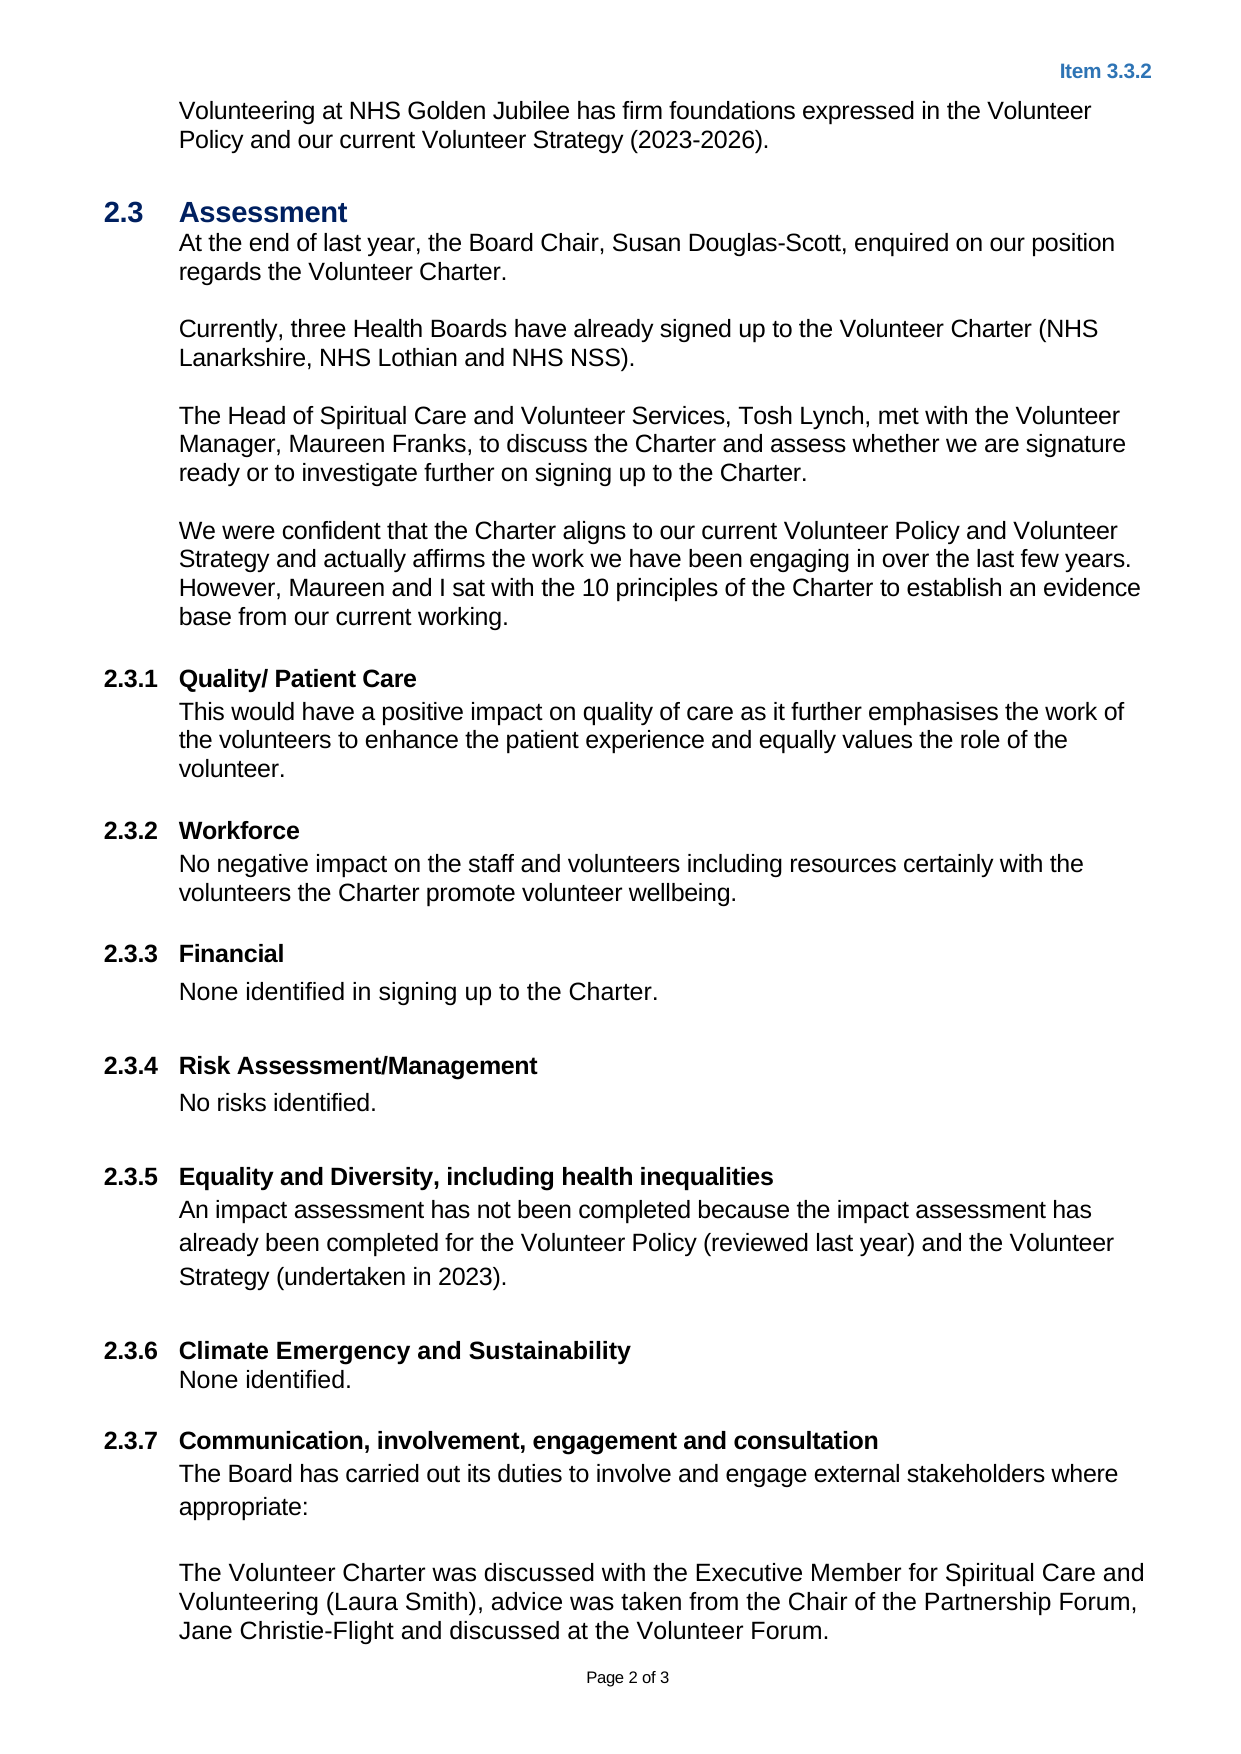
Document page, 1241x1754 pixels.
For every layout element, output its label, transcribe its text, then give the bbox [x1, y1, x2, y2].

text No risks identified. [103, 1088, 1152, 1117]
subtitle Communication, involvement, engagement and consultation [103, 1426, 1152, 1455]
list The Volunteer Charter was discussed with the Executive Member for Spiritual Care and Volunteering (Laura Smith), advice was taken from the Chair of the Partnership Forum, Jane Christie-Flight and discussed at the Volunteer Forum. [178, 1558, 1152, 1644]
list None identified. [178, 1364, 1152, 1393]
text The Board has carried out its duties to involve and engage external stakeholders where appropriate: [178, 1459, 1152, 1521]
text However, Maureen and I sat with the 10 principles of the Charter to establish an evidence base from our current working. [103, 573, 1152, 631]
subtitle 2.3.5 Equality and Diversity, including health inequalities An impact assessment has not been completed because the impact assessment has already been completed for the Volunteer Policy (reviewed last year) and the Volunteer Strategy (undertaken in 2023). [103, 1162, 1152, 1290]
list None identified in signing up to the Charter. [144, 976, 1152, 1005]
subtitle 2.3 Assessment [103, 195, 1152, 228]
text No negative impact on the staff and volunteers including resources certainly with the volunteers the Charter promote volunteer wellbeing. [103, 849, 1152, 906]
text Volunteering at NHS Golden Jubilee has firm foundations expressed in the Volunteer Policy and our current Volunteer Strategy (2023-2026). [103, 96, 1152, 153]
text At the end of last year, the Board Chair, Susan Douglas-Scott, enquired on our position regards the Volunteer Charter. [103, 228, 1152, 286]
subtitle 2.3.3 Financial [103, 939, 1152, 968]
text The Head of Spiritual Care and Volunteer Services, Tosh Lynch, met with the Volunteer Manager, Maureen Franks, to discuss the Charter and assess whether we are signature ready or to investigate further on signing up to the Charter. [103, 401, 1152, 487]
subtitle 2.3.2 Workforce [103, 816, 1152, 844]
subtitle 2.3.1 Quality/ Patient Care [103, 664, 1152, 692]
text We were confident that the Charter aligns to our current Volunteer Policy and Volunteer Strategy and actually affirms the work we have been engaging in over the last few years. [103, 516, 1152, 573]
subtitle 2.3.6 Climate Emergency and Sustainability [103, 1336, 1152, 1364]
text This would have a positive impact on quality of care as it further emphasises the work of the volunteers to enhance the patient experience and equally values the role of the volunteer. [103, 697, 1152, 783]
subtitle 2.3.4 Risk Assessment/Management [103, 1051, 1152, 1079]
text Currently, three Health Boards have already signed up to the Volunteer Charter (NHS Lanarkshire, NHS Lothian and NHS NSS). [103, 314, 1152, 372]
